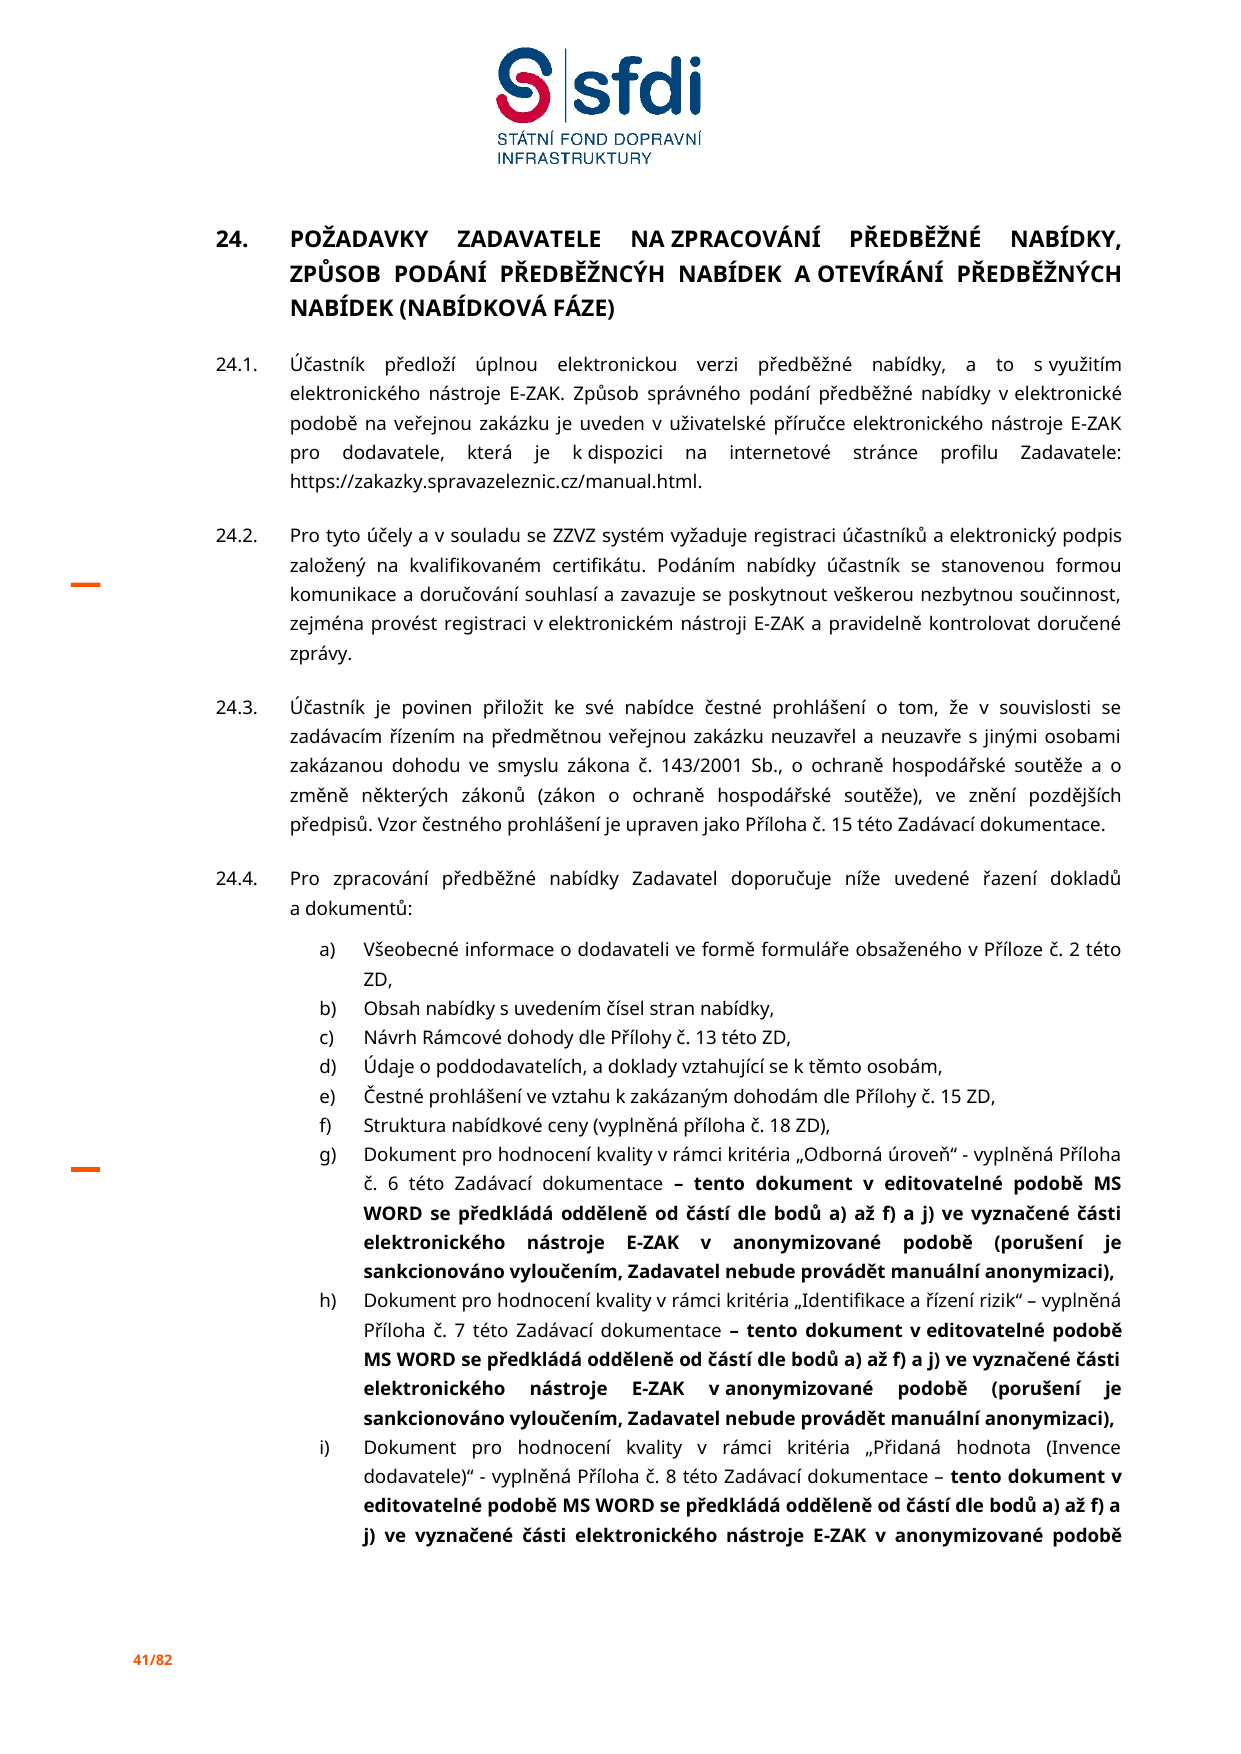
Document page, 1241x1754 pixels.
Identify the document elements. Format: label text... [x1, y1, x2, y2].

list Účastník předloží úplnou elektronickou verzi předběžné nabídky, a to s využitím elektronického nástroje E-ZAK. Způsob správného podání předběžné nabídky v elektronické podobě na veřejnou zakázku je uveden v uživatelské příručce elektronického nástroje E-ZAK pro dodavatele, která je k dispozici na internetové stránce profilu Zadavatele: https://zakazky.spravazeleznic.cz/manual.html. [216, 351, 1122, 494]
list Čestné prohlášení ve vztahu k zakázaným dohodám dle Přílohy č. 15 ZD, [319, 1083, 1122, 1108]
list POŽADAVKY ZADAVATELE NA ZPRACOVÁNÍ PŘEDBĚŽNÉ NABÍDKY, ZPŮSOB PODÁNÍ PŘEDBĚŽNCÝH NABÍDEK A OTEVÍRÁNÍ PŘEDBĚŽNÝCH NABÍDEK (NABÍDKOVÁ FÁZE) [216, 223, 1122, 323]
list Dokument pro hodnocení kvality v rámci kritéria „Identifikace a řízení rizik“ – vyplněná Příloha č. 7 této Zadávací dokumentace – tento dokument v editovatelné podobě MS WORD se předkládá odděleně od částí dle bodů a) až f) a j) ve vyznačené části elektronického nástroje E-ZAK v anonymizované podobě (porušení je sankcionováno vyloučením, Zadavatel nebude provádět manuální anonymizaci), [319, 1288, 1122, 1430]
list Účastník je povinen přiložit ke své nabídce čestné prohlášení o tom, že v souvislosti se zadávacím řízením na předmětnou veřejnou zakázku neuzavřel a neuzavře s jinými osobami zakázanou dohodu ve smyslu zákona č. 143/2001 Sb., o ochraně hospodářské soutěže a o změně některých zákonů (zákon o ochraně hospodářské soutěže), ve znění pozdějších předpisů. Vzor čestného prohlášení je upraven jako Příloha č. 15 této Zadávací dokumentace. [216, 694, 1122, 837]
picture [496, 45, 702, 164]
list Všeobecné informace o dodavateli ve formě formuláře obsaženého v Příloze č. 2 této ZD, [319, 937, 1122, 991]
list Dokument pro hodnocení kvality v rámci kritéria „Odborná úroveň“ - vyplněná Příloha č. 6 této Zadávací dokumentace – tento dokument v editovatelné podobě MS WORD se předkládá odděleně od částí dle bodů a) až f) a j) ve vyznačené části elektronického nástroje E-ZAK v anonymizované podobě (porušení je sankcionováno vyloučením, Zadavatel nebude provádět manuální anonymizaci), [319, 1141, 1122, 1284]
list Údaje o poddodavatelích, a doklady vztahující se k těmto osobám, [319, 1054, 1122, 1079]
list Struktura nabídkové ceny (vyplněná příloha č. 18 ZD), [319, 1112, 1122, 1138]
list Obsah nabídky s uvedením čísel stran nabídky, [319, 995, 1122, 1021]
list Návrh Rámcové dohody dle Přílohy č. 13 této ZD, [319, 1024, 1122, 1050]
list Pro zpracování předběžné nabídky Zadavatel doporučuje níže uvedené řazení dokladů a dokumentů: [216, 866, 1122, 920]
list Pro tyto účely a v souladu se ZZVZ systém vyžaduje registraci účastníků a elektronický podpis založený na kvalifikovaném certifikátu. Podáním nabídky účastník se stanovenou formou komunikace a doručování souhlasí a zavazuje se poskytnout veškerou nezbytnou součinnost, zejména provést registraci v elektronickém nástroji E-ZAK a pravidelně kontrolovat doručené zprávy. [216, 523, 1122, 665]
